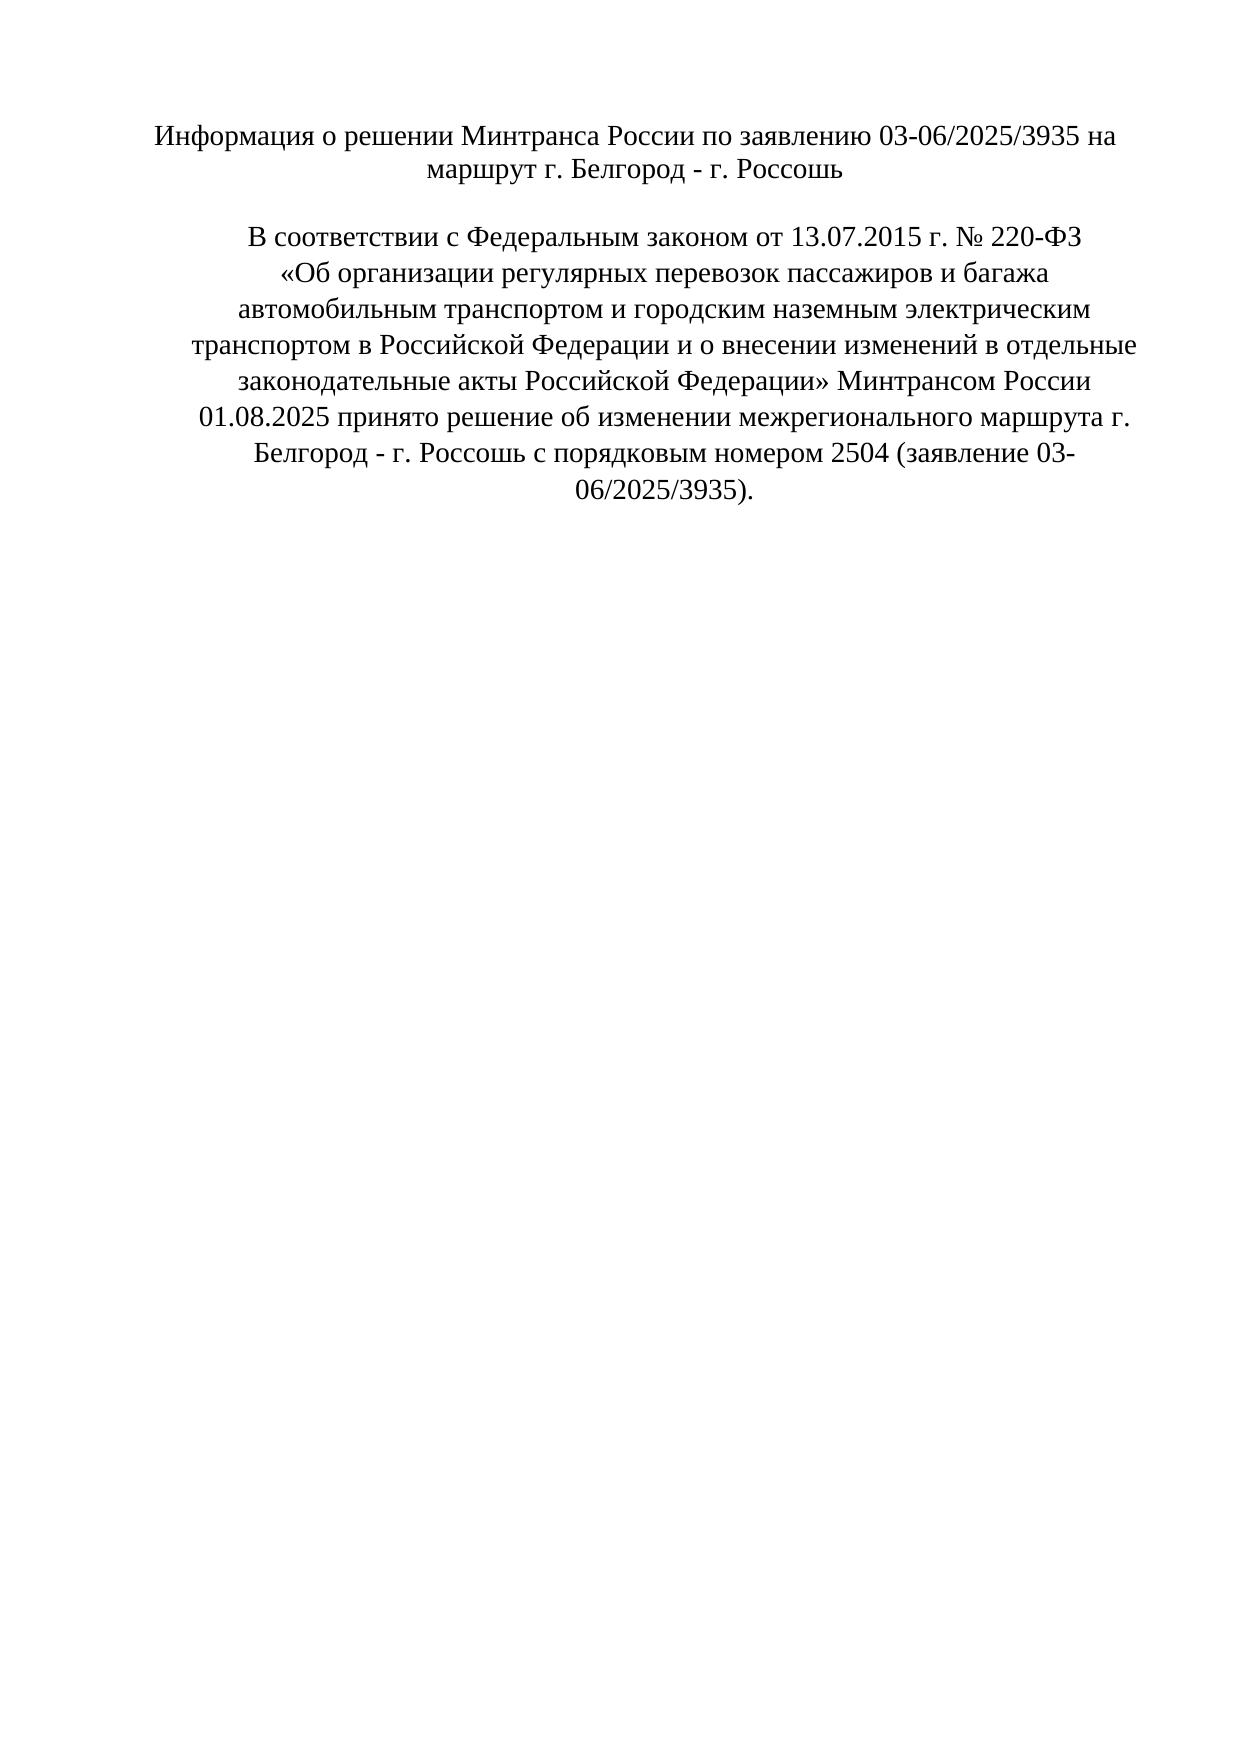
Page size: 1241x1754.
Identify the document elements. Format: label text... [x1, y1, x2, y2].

text Информация о решении Минтранса России по заявлению 03-06/2025/3935 на маршрут г. Белгород - г. Россошь [118, 118, 1152, 185]
text В соответствии с Федеральным законом от 13.07.2015 г. № 220-ФЗ «Об организации регулярных перевозок пассажиров и багажа автомобильным транспортом и городским наземным электрическим транспортом в Российской Федерации и о внесении изменений в отдельные законодательные акты Российской Федерации» Минтрансом России 01.08.2025 принято решение об изменении межрегионального маршрута г. Белгород - г. Россошь с порядковым номером 2504 (заявление 03-06/2025/3935). [177, 219, 1152, 505]
